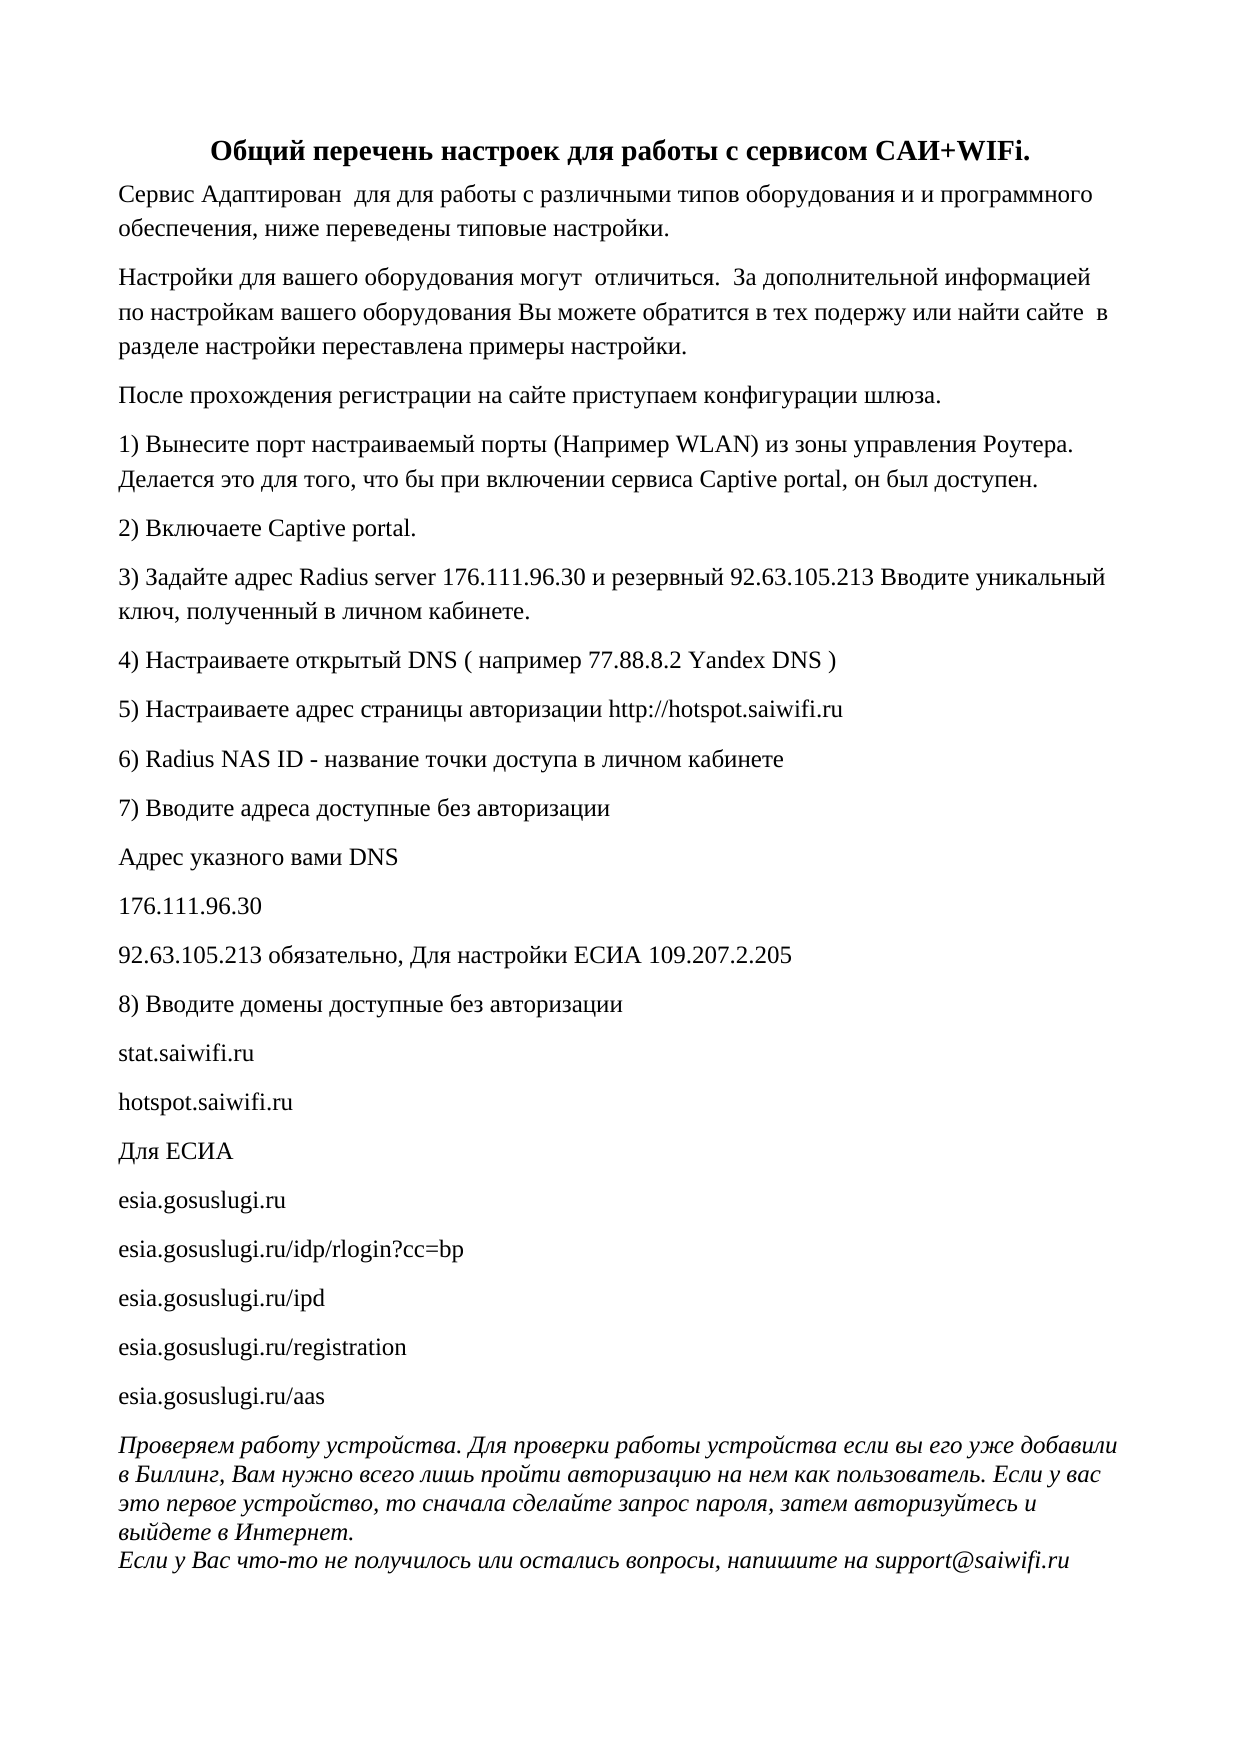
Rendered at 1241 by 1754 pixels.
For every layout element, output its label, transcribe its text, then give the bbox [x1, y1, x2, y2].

text 176.111.96.30 [118, 891, 1122, 919]
text 2) Включаете Captive portal. [118, 513, 1122, 542]
text stat.saiwifi.ru [118, 1038, 1122, 1067]
text 92.63.105.213 обязательно, Для настройки ЕСИА 109.207.2.205 [118, 940, 1122, 969]
text 3) Задайте адрес Radius server 176.111.96.30 и резервный 92.63.105.213 Вводите уникальный ключ, полученный в личном кабинете. [118, 562, 1122, 625]
text esia.gosuslugi.ru/aas [118, 1381, 1122, 1410]
text esia.gosuslugi.ru/registration [118, 1332, 1122, 1361]
text esia.gosuslugi.ru/idp/rlogin?cc=bp [118, 1234, 1122, 1263]
text 5) Настраиваете адрес страницы авторизации http://hotspot.saiwifi.ru [118, 694, 1122, 723]
text esia.gosuslugi.ru/ipd [118, 1283, 1122, 1312]
text 7) Вводите адреса доступные без авторизации [118, 793, 1122, 821]
text Для ЕСИА [118, 1136, 1122, 1165]
subtitle Общий перечень настроек для работы с сервисом САИ+WIFi. [118, 133, 1122, 166]
text hotspot.saiwifi.ru [118, 1087, 1122, 1116]
text Если у Вас что-то не получилось или остались вопросы, напишите на support@saiwifi.ru [118, 1546, 1122, 1574]
text Адрес указного вами DNS [118, 842, 1122, 871]
text 8) Вводите домены доступные без авторизации [118, 989, 1122, 1018]
text 6) Radius NAS ID - название точки доступа в личном кабинете [118, 744, 1122, 772]
text После прохождения регистрации на сайте приступаем конфигурации шлюза. [118, 380, 1122, 409]
text 1) Вынесите порт настраиваемый порты (Например WLAN) из зоны управления Роутера. Делается это для того, что бы при включении сервиса Captive portal, он был доступен. [118, 429, 1122, 493]
text Проверяем работу устройства. Для проверки работы устройства если вы его уже добавили в Биллинг, Вам нужно всего лишь пройти авторизацию на нем как пользователь. Если у вас это первое устройство, то сначала сделайте запрос пароля, затем авторизуйтесь и выйдете в Интернет. [118, 1431, 1122, 1546]
text Сервис Адаптирован для для работы с различными типов оборудования и и программного обеспечения, ниже переведены типовые настройки. [118, 179, 1122, 242]
text 4) Настраиваете открытый DNS ( например 77.88.8.2 Yandex DNS ) [118, 646, 1122, 674]
text esia.gosuslugi.ru [118, 1185, 1122, 1214]
text Настройки для вашего оборудования могут отличиться. За дополнительной информацией по настройкам вашего оборудования Вы можете обратится в тех подержу или найти сайте в разделе настройки переставлена примеры настройки. [118, 262, 1122, 360]
